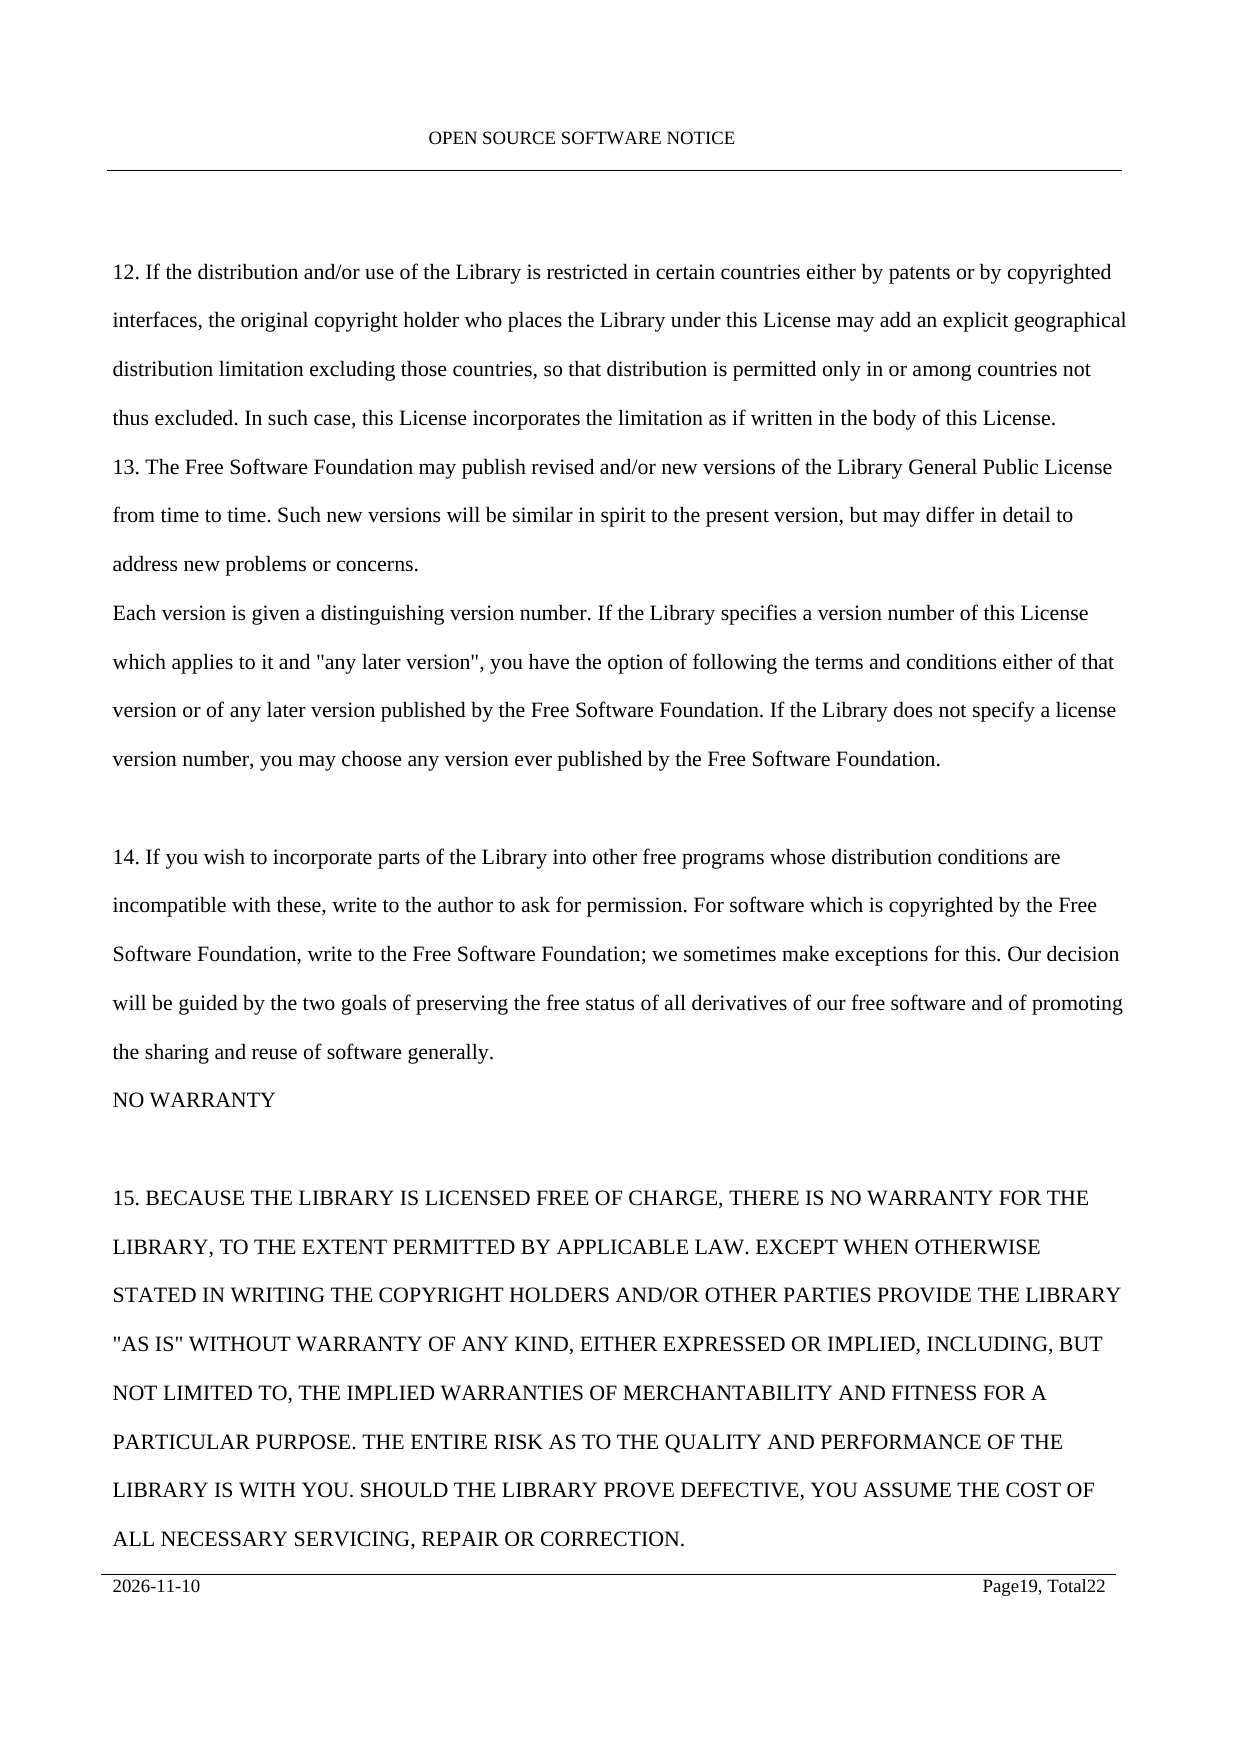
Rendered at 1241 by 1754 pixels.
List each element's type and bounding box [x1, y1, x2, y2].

text [112, 206, 1128, 1555]
